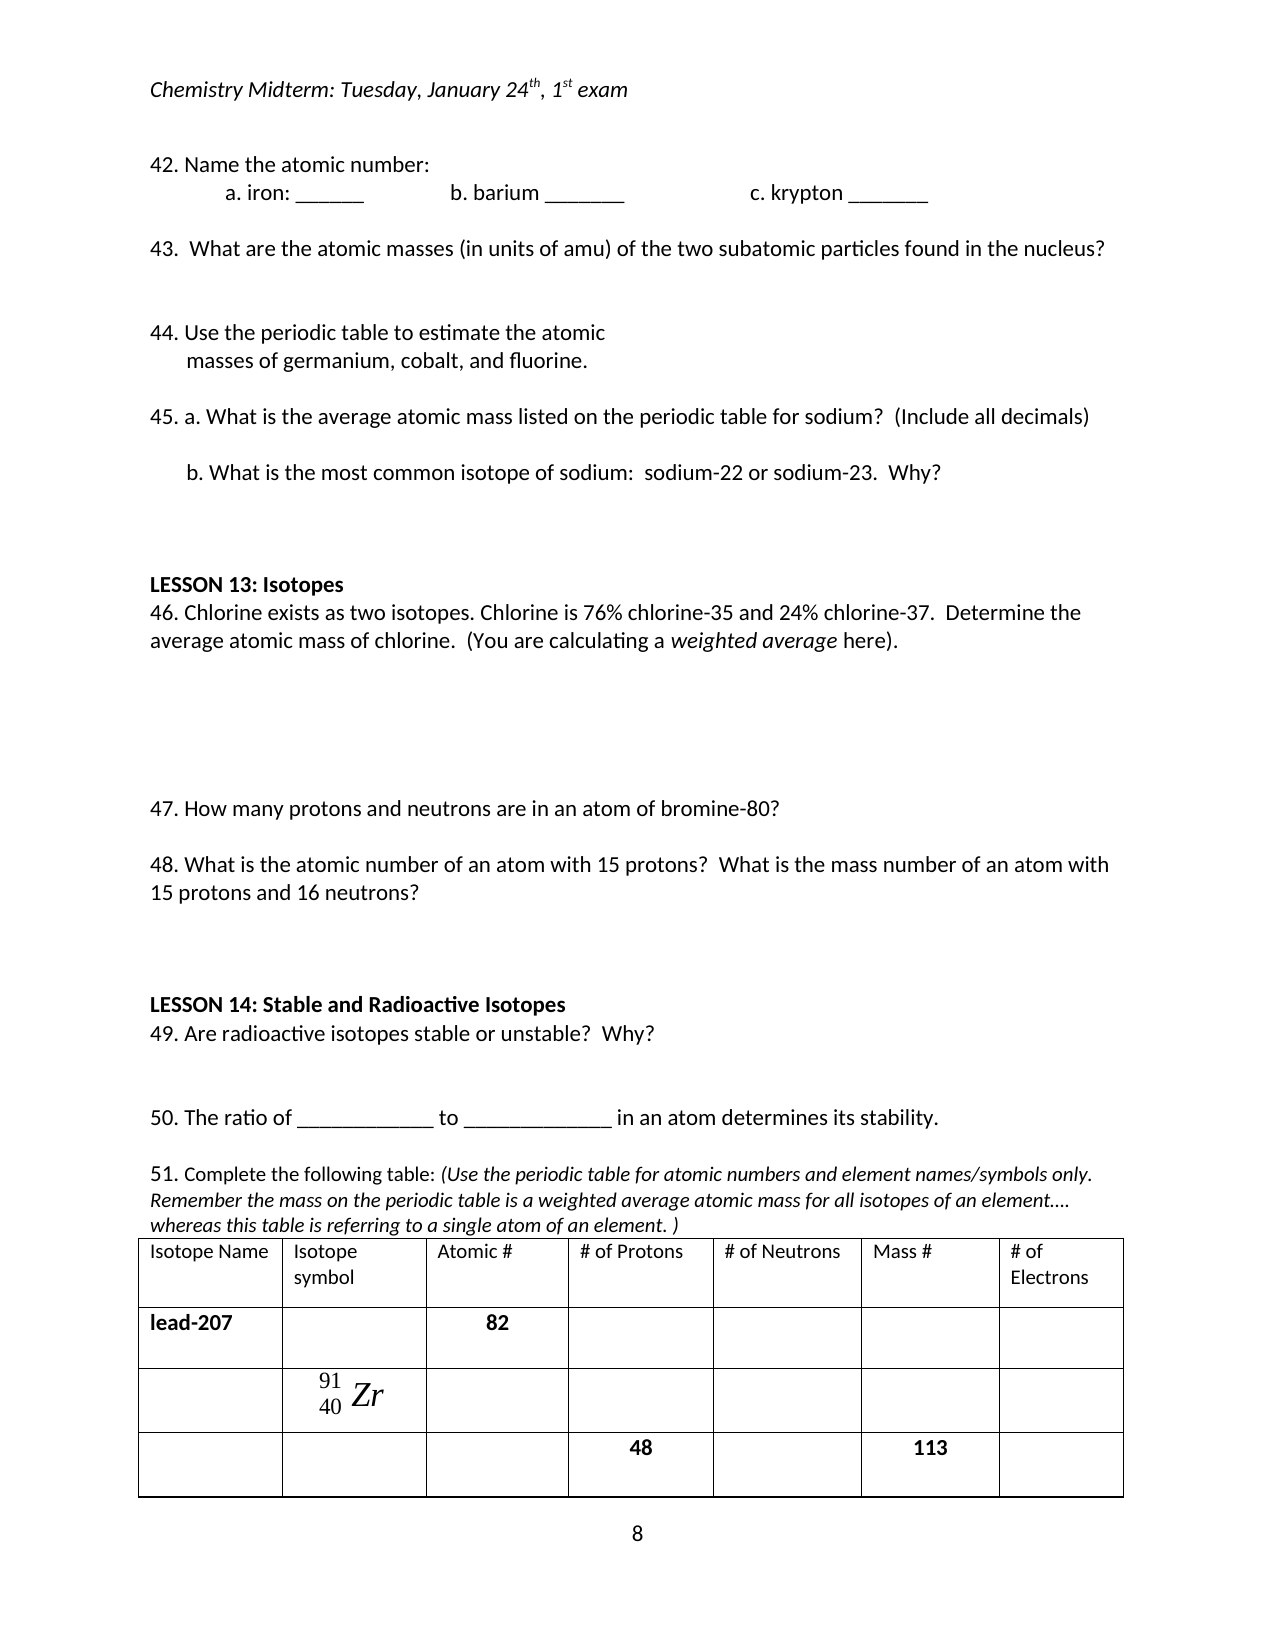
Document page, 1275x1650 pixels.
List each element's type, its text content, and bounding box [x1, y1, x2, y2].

table_cell [714, 1433, 861, 1496]
table_cell [862, 1369, 999, 1432]
table_cell [862, 1308, 999, 1368]
table_header # of Neutrons [714, 1239, 861, 1307]
text a. iron: ______ b. barium _______ c. krypton _______ [150, 178, 1125, 206]
table_cell [427, 1369, 568, 1432]
table_cell 113 [862, 1433, 999, 1496]
text masses of germanium, cobalt, and fluorine. [150, 346, 1125, 374]
table_header Mass # [862, 1239, 999, 1307]
table_header # of Electrons [1000, 1239, 1123, 1307]
table_cell [1000, 1308, 1123, 1368]
text 44. Use the periodic table to estimate the atomic [150, 318, 1125, 346]
table_cell [1000, 1369, 1123, 1432]
table_cell [283, 1308, 426, 1368]
text 51. Complete the following table: (Use the periodic table for atomic numbers and element names/symbols only. Remember the mass on the periodic table is a weighted average atomic mass for all isotopes of an element…. whereas this table is referring to a single atom of an element. ) [150, 1159, 1125, 1238]
table_cell [1000, 1433, 1123, 1496]
table_cell [714, 1369, 861, 1432]
text b. What is the most common isotope of sodium: sodium-22 or sodium-23. Why? [150, 458, 1125, 486]
text 42. Name the atomic number: [150, 150, 1125, 178]
text 46. Chlorine exists as two isotopes. Chlorine is 76% chlorine-35 and 24% chlorine-37. Determine the average atomic mass of chlorine. (You are calculating a weighted average here). [150, 598, 1125, 654]
table_header Isotope Name [139, 1239, 282, 1307]
table_cell lead-207 [139, 1308, 282, 1368]
table_cell [139, 1369, 282, 1432]
table_header Atomic # [427, 1239, 568, 1307]
table_cell [569, 1308, 713, 1368]
table_cell [283, 1433, 426, 1496]
table_cell 48 [569, 1433, 713, 1496]
table_cell [283, 1369, 426, 1432]
table_header # of Protons [569, 1239, 713, 1307]
table_cell [714, 1308, 861, 1368]
table_cell [427, 1433, 568, 1496]
text LESSON 14: Stable and Radioactive Isotopes [150, 991, 1125, 1019]
text 50. The ratio of ____________ to _____________ in an atom determines its stability. [150, 1103, 1125, 1131]
table_cell 82 [427, 1308, 568, 1368]
text 48. What is the atomic number of an atom with 15 protons? What is the mass number of an atom with 15 protons and 16 neutrons? [150, 851, 1125, 907]
table_cell [569, 1369, 713, 1432]
text 49. Are radioactive isotopes stable or unstable? Why? [150, 1019, 1125, 1047]
text LESSON 13: Isotopes [150, 570, 1125, 598]
table_cell [139, 1433, 282, 1496]
text 45. a. What is the average atomic mass listed on the periodic table for sodium? (Include all decimals) [150, 402, 1125, 430]
text 43. What are the atomic masses (in units of amu) of the two subatomic particles found in the nucleus? [150, 234, 1125, 262]
text 47. How many protons and neutrons are in an atom of bromine-80? [150, 794, 1125, 822]
table_header Isotope symbol [283, 1239, 426, 1307]
